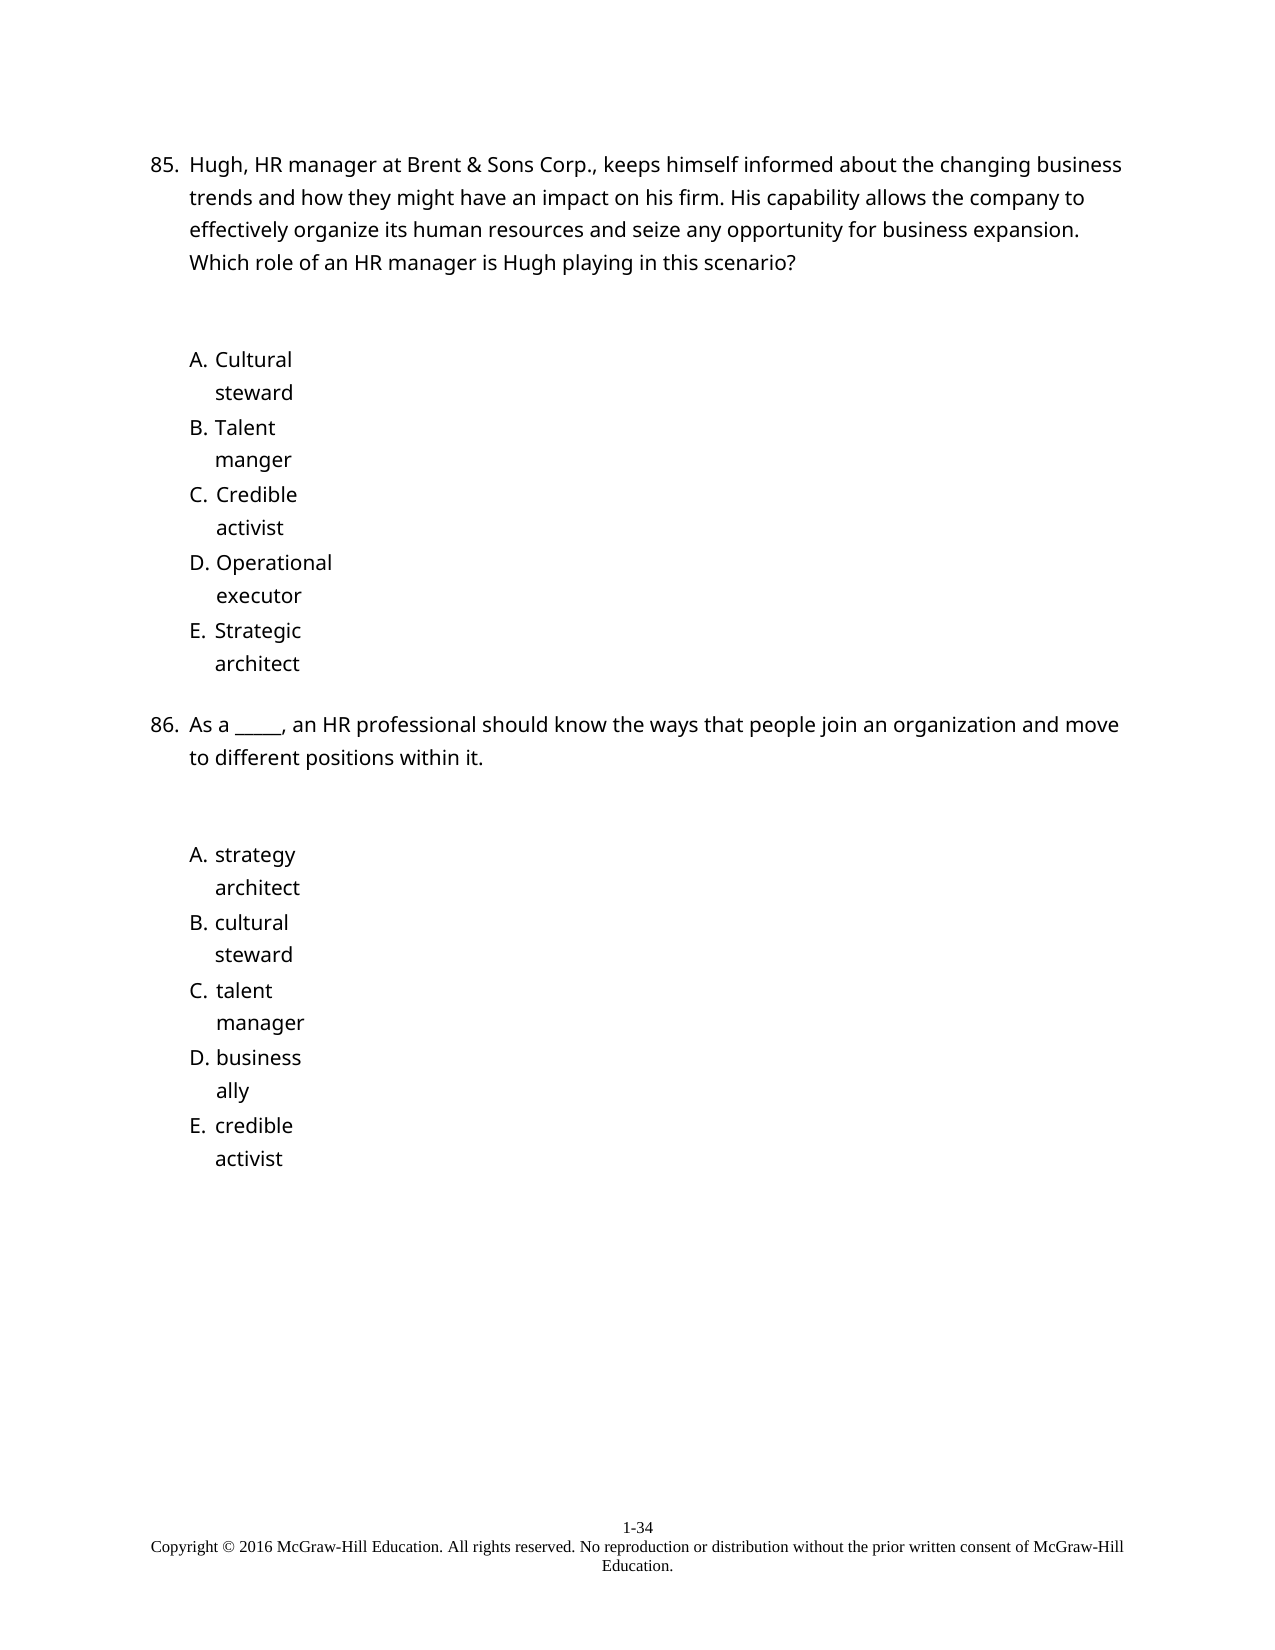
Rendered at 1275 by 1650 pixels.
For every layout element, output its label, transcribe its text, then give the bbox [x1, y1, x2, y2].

table_header Hugh, HR manager at Brent & Sons Corp., keeps himself informed about the changing business trends and how they might have an impact on his firm. His capability allows the company to effectively organize its human resources and seize any opportunity for business expansion. Which role of an HR manager is Hugh playing in this scenario? [189, 150, 1125, 681]
table_header 85. [150, 150, 189, 681]
table_header As a _____, an HR professional should know the ways that people join an organization and move to different positions within it. [189, 710, 1125, 1176]
table_header 86. [150, 710, 189, 1176]
